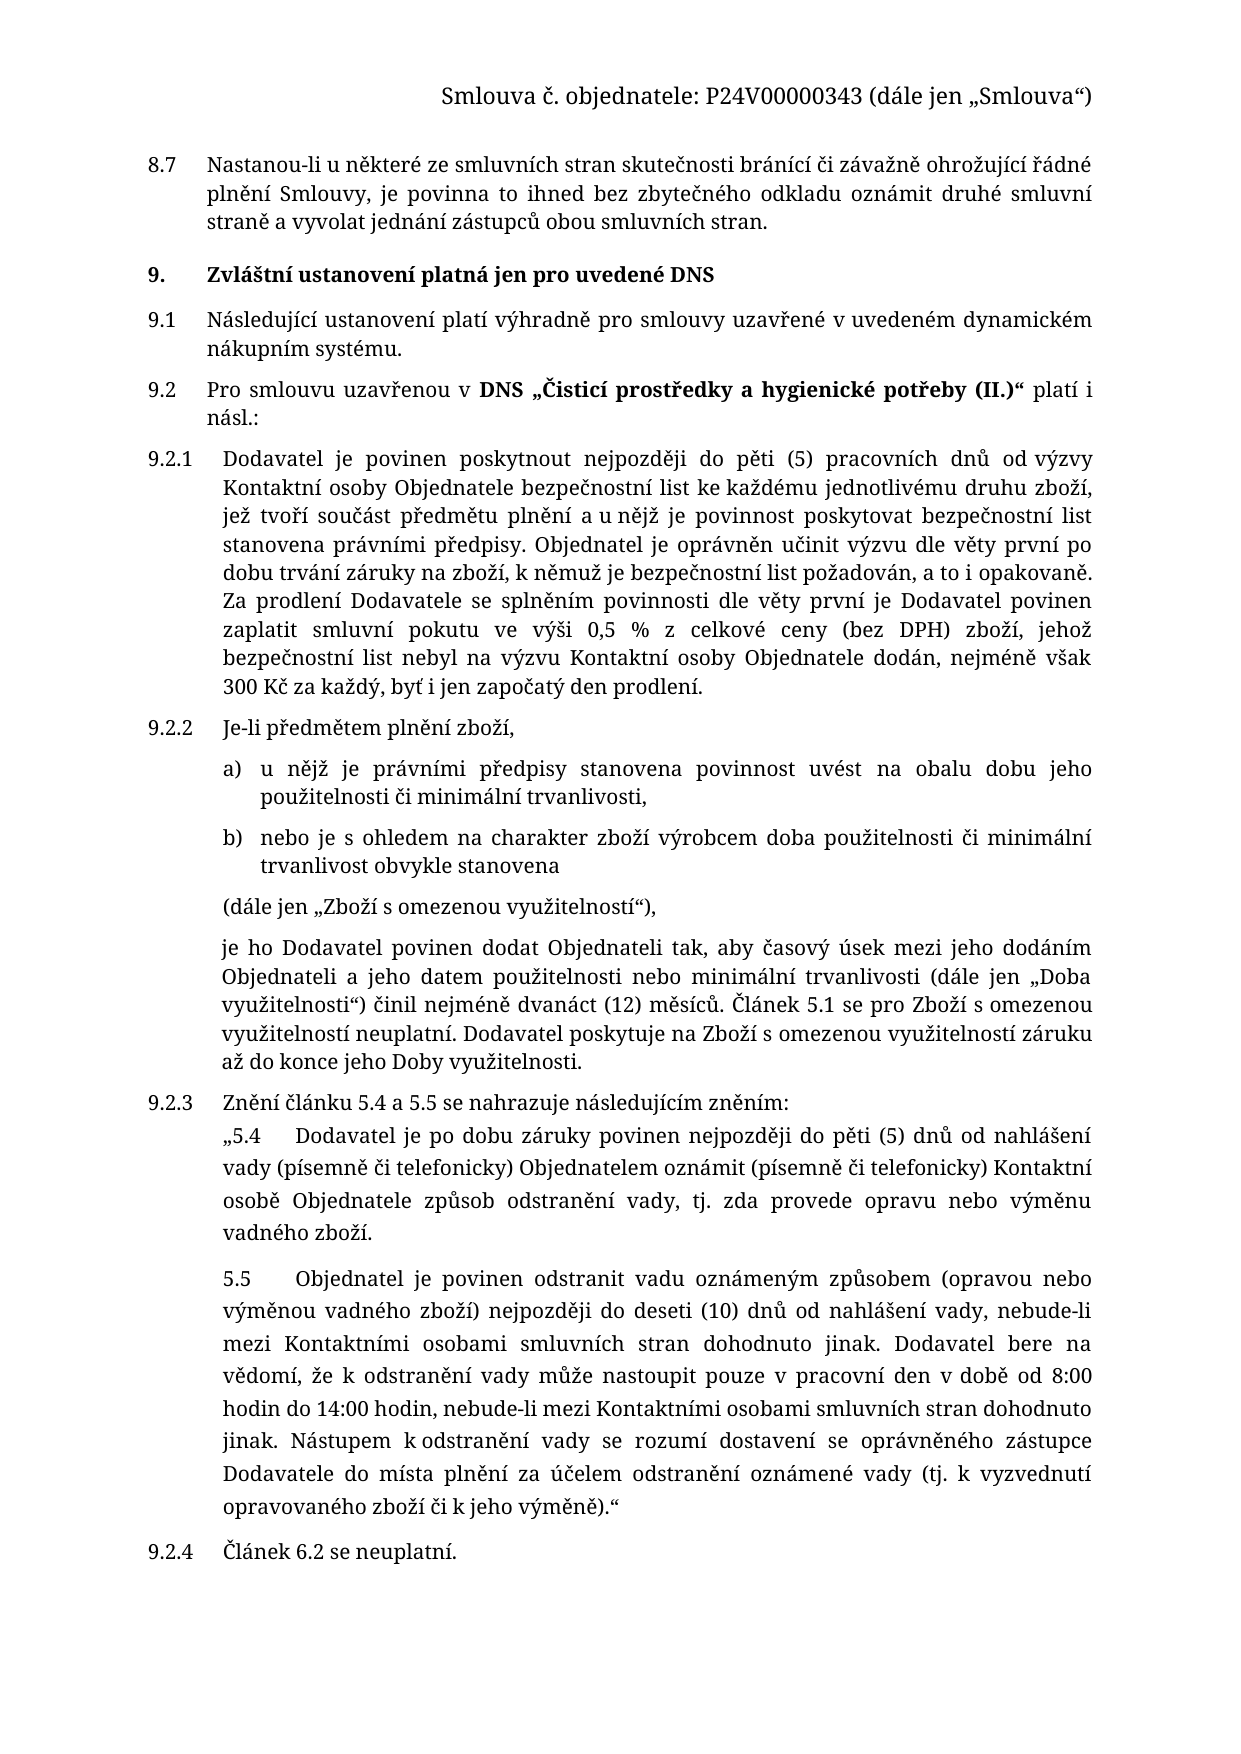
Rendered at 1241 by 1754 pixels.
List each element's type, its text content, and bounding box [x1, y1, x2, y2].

text je ho Dodavatel povinen dodat Objednateli tak, aby časový úsek mezi jeho dodáním Objednateli a jeho datem použitelnosti nebo minimální trvanlivosti (dále jen „Doba využitelnosti“) činil nejméně dvanáct (12) měsíců. Článek 5.1 se pro Zboží s omezenou využitelností neuplatní. Dodavatel poskytuje na Zboží s omezenou využitelností záruku až do konce jeho Doby využitelnosti. [221, 933, 1093, 1076]
list nebo je s ohledem na charakter zboží výrobcem doba použitelnosti či minimální trvanlivost obvykle stanovena [223, 823, 1093, 880]
list Dodavatel je povinen poskytnout nejpozději do pěti (5) pracovních dnů od výzvy Kontaktní osoby Objednatele bezpečnostní list ke každému jednotlivému druhu zboží, jež tvoří součást předmětu plnění a u nějž je povinnost poskytovat bezpečnostní list stanovena právními předpisy. Objednatel je oprávněn učinit výzvu dle věty první po dobu trvání záruky na zboží, k němuž je bezpečnostní list požadován, a to i opakovaně. Za prodlení Dodavatele se splněním povinnosti dle věty první je Dodavatel povinen zaplatit smluvní pokutu ve výši 0,5 % z celkové ceny (bez DPH) zboží, jehož bezpečnostní list nebyl na výzvu Kontaktní osoby Objednatele dodán, nejméně však 300 Kč za každý, byť i jen započatý den prodlení. [148, 444, 1093, 700]
list „5.4 Dodavatel je po dobu záruky povinen nejpozději do pěti (5) dnů od nahlášení vady (písemně či telefonicky) Objednatelem oznámit (písemně či telefonicky) Kontaktní osobě Objednatele způsob odstranění vady, tj. zda provede opravu nebo výměnu vadného zboží. [223, 1121, 1093, 1247]
list Znění článku 5.4 a 5.5 se nahrazuje následujícím zněním: [148, 1088, 1093, 1117]
list Je-li předmětem plnění zboží, [148, 713, 1093, 741]
list Následující ustanovení platí výhradně pro smlouvy uzavřené v uvedeném dynamickém nákupním systému. [148, 306, 1093, 362]
list Článek 6.2 se neuplatní. [148, 1537, 1093, 1565]
list 5.5 Objednatel je povinen odstranit vadu oznámeným způsobem (opravou nebo výměnou vadného zboží) nejpozději do deseti (10) dnů od nahlášení vady, nebude-li mezi Kontaktními osobami smluvních stran dohodnuto jinak. Dodavatel bere na vědomí, že k odstranění vady může nastoupit pouze v pracovní den v době od 8:00 hodin do 14:00 hodin, nebude-li mezi Kontaktními osobami smluvních stran dohodnuto jinak. Nástupem k odstranění vady se rozumí dostavení se oprávněného zástupce Dodavatele do místa plnění za účelem odstranění oznámené vady (tj. k vyzvednutí opravovaného zboží či k jeho výměně).“ [223, 1264, 1093, 1520]
list u nějž je právními předpisy stanovena povinnost uvést na obalu dobu jeho použitelnosti či minimální trvanlivosti, [223, 754, 1093, 811]
text (dále jen „Zboží s omezenou využitelností“), [223, 892, 1093, 921]
list Pro smlouvu uzavřenou v DNS „Čisticí prostředky a hygienické potřeby (II.)“ platí i násl.: [148, 375, 1093, 432]
list Zvláštní ustanovení platná jen pro uvedené DNS [148, 261, 1093, 289]
list Nastanou-li u některé ze smluvních stran skutečnosti bránící či závažně ohrožující řádné plnění Smlouvy, je povinna to ihned bez zbytečného odkladu oznámit druhé smluvní straně a vyvolat jednání zástupců obou smluvních stran. [148, 150, 1093, 236]
